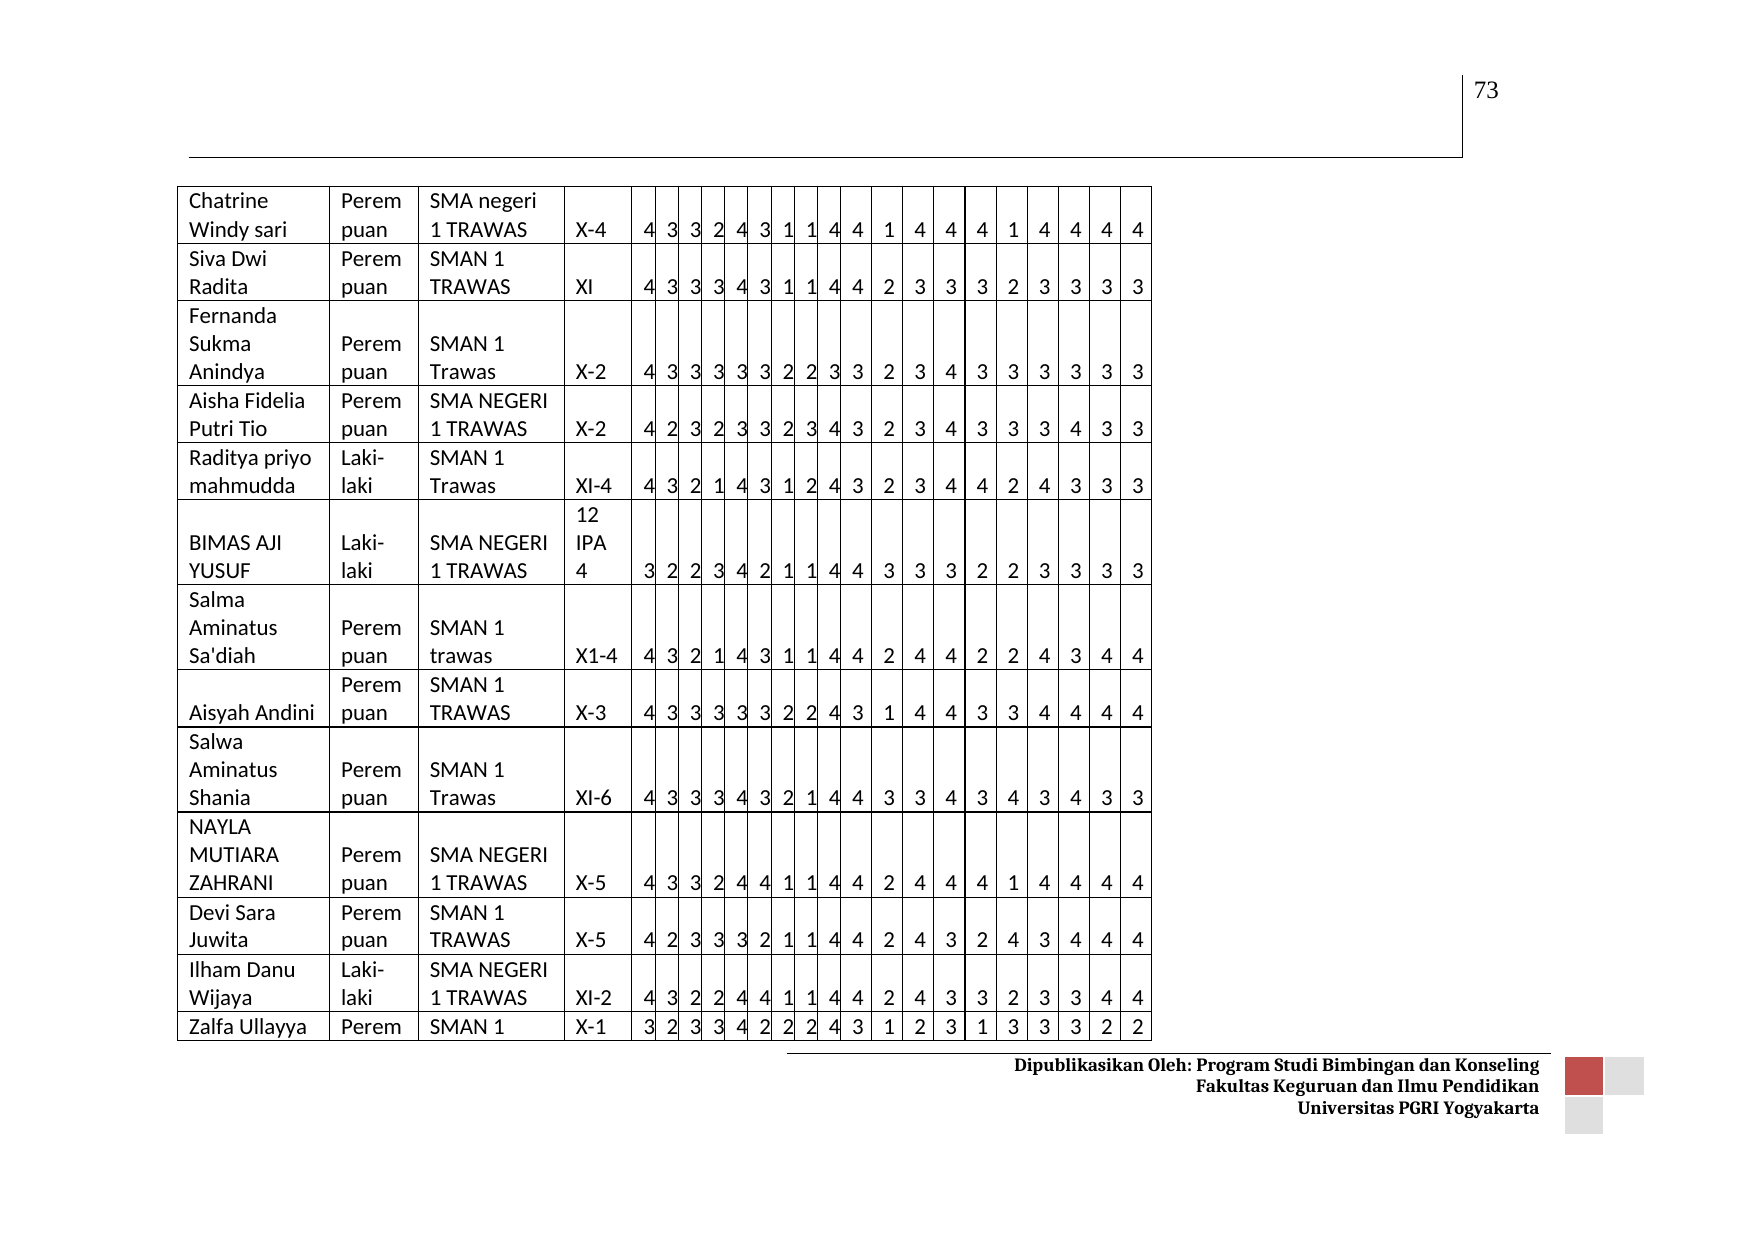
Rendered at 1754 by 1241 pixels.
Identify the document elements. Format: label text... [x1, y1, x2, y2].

table_cell 3 [725, 301, 747, 385]
table_cell 4 [841, 898, 871, 954]
table_cell Aisha Fidelia Putri Tio [178, 386, 329, 442]
table_cell 4 [818, 898, 840, 954]
table_cell X-3 [565, 670, 631, 726]
table_cell 4 [725, 500, 747, 584]
table_cell 3 [1059, 443, 1089, 499]
table_cell 4 [818, 670, 840, 726]
table_cell 4 [903, 955, 933, 1011]
table_cell 3 [656, 670, 678, 726]
table_cell 2 [772, 728, 794, 811]
table_cell 2 [702, 813, 724, 897]
table_cell 4 [1028, 670, 1058, 726]
table_cell 3 [1028, 955, 1058, 1011]
table_cell 3 [1090, 728, 1120, 811]
table_cell 3 [966, 244, 996, 300]
table_cell 3 [1090, 244, 1120, 300]
table_cell X1-4 [565, 585, 631, 669]
table_cell 4 [1121, 187, 1151, 243]
table_cell 4 [632, 244, 655, 300]
table_cell 3 [656, 301, 678, 385]
table_cell 2 [872, 443, 902, 499]
table_cell 3 [679, 728, 701, 811]
table_cell SMAN 1 Trawas [419, 301, 564, 385]
table_cell 4 [966, 443, 996, 499]
table_cell 3 [748, 585, 771, 669]
table_cell 1 [795, 728, 817, 811]
table_cell 1 [795, 500, 817, 584]
table_cell 3 [702, 500, 724, 584]
table_cell 2 [679, 443, 701, 499]
table_cell 2 [795, 443, 817, 499]
table_cell 2 [872, 244, 902, 300]
table_cell 2 [872, 386, 902, 442]
table_cell 3 [966, 670, 996, 726]
table_cell 3 [1090, 443, 1120, 499]
table_cell 4 [903, 898, 933, 954]
table_cell 2 [966, 585, 996, 669]
table_cell 4 [1059, 813, 1089, 897]
table_cell 4 [748, 955, 771, 1011]
table_cell 4 [818, 585, 840, 669]
table_cell 1 [997, 813, 1027, 897]
table_cell SMAN 1 TRAWAS [419, 670, 564, 726]
table_cell 3 [934, 955, 964, 1011]
table_cell 3 [702, 898, 724, 954]
table_cell 3 [818, 301, 840, 385]
table_cell 2 [966, 500, 996, 584]
table_cell 4 [841, 500, 871, 584]
table_cell 2 [702, 386, 724, 442]
table_cell SMA NEGERI 1 TRAWAS [419, 500, 564, 584]
table_cell 4 [997, 728, 1027, 811]
table_cell Salwa Aminatus Shania [178, 728, 329, 811]
table_cell 4 [1121, 670, 1151, 726]
table_cell 1 [772, 898, 794, 954]
table_cell 4 [1059, 728, 1089, 811]
table_cell 2 [772, 670, 794, 726]
table_cell 2 [997, 585, 1027, 669]
table_cell 3 [725, 898, 747, 954]
table_cell 3 [1121, 301, 1151, 385]
table_cell 3 [1121, 244, 1151, 300]
table_cell 2 [679, 500, 701, 584]
table_cell 3 [966, 955, 996, 1011]
table_cell 3 [656, 244, 678, 300]
table_cell SMAN 1 TRAWAS [419, 898, 564, 954]
table_cell SMAN 1 TRAWAS [419, 1012, 564, 1040]
table_cell 4 [1121, 955, 1151, 1011]
table_cell 1 [872, 187, 902, 243]
table_cell 4 [934, 813, 964, 897]
table_cell 3 [903, 301, 933, 385]
table_cell 3 [1059, 955, 1089, 1011]
table_cell 4 [725, 443, 747, 499]
table_cell 4 [818, 500, 840, 584]
table_cell 3 [872, 728, 902, 811]
table_cell XI [565, 244, 631, 300]
table_cell 3 [997, 1012, 1027, 1040]
table_cell Aisyah Andini [178, 670, 329, 726]
table_cell 3 [656, 443, 678, 499]
table_cell 3 [1028, 898, 1058, 954]
table_cell 1 [772, 443, 794, 499]
table_cell 4 [1059, 898, 1089, 954]
table_cell 3 [1028, 500, 1058, 584]
table_cell 4 [966, 187, 996, 243]
table_cell 2 [748, 500, 771, 584]
table_cell 4 [934, 386, 964, 442]
table_cell 2 [679, 585, 701, 669]
table_cell 3 [748, 443, 771, 499]
table_cell 2 [656, 386, 678, 442]
table_cell 3 [748, 187, 771, 243]
table_cell 4 [903, 670, 933, 726]
table_cell 3 [997, 386, 1027, 442]
table_cell 4 [725, 813, 747, 897]
table_cell SMA NEGERI 1 TRAWAS [419, 386, 564, 442]
table_cell 1 [772, 955, 794, 1011]
table_cell 3 [656, 728, 678, 811]
table_cell 3 [702, 728, 724, 811]
table_cell 4 [966, 813, 996, 897]
table_cell 3 [934, 500, 964, 584]
table_cell 2 [702, 187, 724, 243]
table_cell 4 [1028, 443, 1058, 499]
table_cell 1 [795, 813, 817, 897]
table_cell SMAN 1 trawas [419, 585, 564, 669]
table_cell 4 [818, 728, 840, 811]
table_cell 2 [795, 1012, 817, 1040]
table_cell 4 [841, 585, 871, 669]
table_cell 1 [772, 187, 794, 243]
table_cell X-5 [565, 898, 631, 954]
table_cell 3 [1028, 386, 1058, 442]
table_cell 4 [1090, 585, 1120, 669]
table_cell 3 [748, 386, 771, 442]
table_cell Devi Sara Juwita [178, 898, 329, 954]
table_cell 4 [997, 898, 1027, 954]
table_cell 2 [997, 955, 1027, 1011]
table_cell 3 [934, 244, 964, 300]
table_cell 4 [818, 1012, 840, 1040]
table_cell 1 [795, 585, 817, 669]
table_cell 3 [725, 670, 747, 726]
table_cell 4 [818, 386, 840, 442]
table_cell 3 [748, 244, 771, 300]
table_cell 4 [1121, 898, 1151, 954]
table_cell Perempuan [330, 301, 418, 385]
table_cell 1 [966, 1012, 996, 1040]
table_cell XI-2 [565, 955, 631, 1011]
table_cell 3 [934, 1012, 964, 1040]
table_cell 4 [934, 187, 964, 243]
table_cell X-2 [565, 386, 631, 442]
table_cell 3 [997, 670, 1027, 726]
table_cell 3 [679, 898, 701, 954]
table_cell 3 [1059, 585, 1089, 669]
table_cell 1 [772, 244, 794, 300]
table_cell 4 [818, 443, 840, 499]
table_cell 4 [841, 728, 871, 811]
table_cell 4 [934, 443, 964, 499]
table_cell 4 [632, 585, 655, 669]
table_cell 4 [632, 670, 655, 726]
table_cell X-4 [565, 187, 631, 243]
table_cell 2 [656, 1012, 678, 1040]
table_cell 4 [1028, 813, 1058, 897]
table_cell 3 [679, 1012, 701, 1040]
table_cell 2 [997, 500, 1027, 584]
table_cell 1 [872, 1012, 902, 1040]
table_cell 2 [748, 1012, 771, 1040]
table_cell 4 [934, 670, 964, 726]
table_cell 3 [679, 187, 701, 243]
table_cell 1 [772, 585, 794, 669]
table_cell 4 [632, 728, 655, 811]
table_cell 4 [841, 244, 871, 300]
table_cell 4 [1090, 813, 1120, 897]
table_cell 4 [725, 244, 747, 300]
table_cell 4 [1028, 585, 1058, 669]
table_cell 3 [702, 1012, 724, 1040]
table_cell 3 [966, 386, 996, 442]
table_cell 2 [872, 301, 902, 385]
table_cell 4 [1090, 955, 1120, 1011]
table_cell 2 [872, 813, 902, 897]
table_cell Perempuan [330, 386, 418, 442]
table_cell XI-6 [565, 728, 631, 811]
table_cell SMA NEGERI 1 TRAWAS [419, 955, 564, 1011]
table_cell 3 [934, 898, 964, 954]
table_cell Perempuan [330, 898, 418, 954]
table_cell Ilham Danu Wijaya [178, 955, 329, 1011]
table_cell 2 [772, 1012, 794, 1040]
table_cell Laki-laki [330, 955, 418, 1011]
table_cell 3 [1059, 1012, 1089, 1040]
table_cell 2 [872, 898, 902, 954]
table_cell 3 [1121, 443, 1151, 499]
table_cell 1 [772, 500, 794, 584]
table_cell 3 [841, 301, 871, 385]
table_cell 3 [679, 386, 701, 442]
table_cell 3 [656, 813, 678, 897]
table_cell BIMAS AJI YUSUF [178, 500, 329, 584]
table_cell 4 [632, 813, 655, 897]
table_cell 3 [1090, 386, 1120, 442]
table_cell 3 [725, 386, 747, 442]
table_cell 4 [748, 813, 771, 897]
table_cell 3 [1028, 1012, 1058, 1040]
table_cell 3 [1059, 301, 1089, 385]
table_cell 4 [1059, 670, 1089, 726]
table_cell 4 [632, 955, 655, 1011]
table_cell 4 [903, 585, 933, 669]
table_cell 3 [997, 301, 1027, 385]
table_cell 3 [656, 585, 678, 669]
table_cell 3 [1028, 244, 1058, 300]
table_cell 3 [795, 386, 817, 442]
table_cell 4 [1059, 386, 1089, 442]
table_cell 3 [1059, 500, 1089, 584]
table_cell 1 [702, 443, 724, 499]
table_cell 3 [903, 244, 933, 300]
table_cell 3 [702, 301, 724, 385]
table_cell 1 [795, 187, 817, 243]
table_cell 3 [1090, 500, 1120, 584]
table_cell 3 [903, 443, 933, 499]
table_cell 4 [725, 585, 747, 669]
table_cell 4 [1090, 187, 1120, 243]
table_cell 3 [903, 500, 933, 584]
table_cell 3 [966, 728, 996, 811]
table_cell 3 [1028, 728, 1058, 811]
table_cell 2 [772, 301, 794, 385]
table_cell 4 [632, 386, 655, 442]
table_cell 3 [841, 443, 871, 499]
table_cell 4 [841, 955, 871, 1011]
table_cell SMAN 1 Trawas [419, 728, 564, 811]
table_cell 2 [656, 500, 678, 584]
table_cell 4 [903, 813, 933, 897]
table_cell 4 [1059, 187, 1089, 243]
table_cell Siva Dwi Radita [178, 244, 329, 300]
table_cell 4 [725, 728, 747, 811]
table_cell 4 [632, 187, 655, 243]
table_cell Perempuan [330, 813, 418, 897]
table_cell 3 [1121, 728, 1151, 811]
table_cell 2 [1090, 1012, 1120, 1040]
table_cell 4 [818, 955, 840, 1011]
table_cell 3 [903, 728, 933, 811]
table_cell NAYLA MUTIARA ZAHRANI [178, 813, 329, 897]
table_cell 4 [841, 813, 871, 897]
table_cell SMA negeri 1 TRAWAS [419, 187, 564, 243]
table_cell 3 [903, 386, 933, 442]
table_cell 4 [632, 898, 655, 954]
table_cell 1 [872, 670, 902, 726]
table_cell Perempuan [330, 728, 418, 811]
table_cell SMA NEGERI 1 TRAWAS [419, 813, 564, 897]
table_cell 4 [934, 585, 964, 669]
table_cell 3 [1059, 244, 1089, 300]
table_cell 2 [772, 386, 794, 442]
table_cell 4 [818, 813, 840, 897]
table_cell X-1 [565, 1012, 631, 1040]
table_cell 2 [872, 585, 902, 669]
table_cell Perempuan [330, 244, 418, 300]
table_cell 3 [679, 301, 701, 385]
table_cell 4 [841, 187, 871, 243]
table_cell 3 [1028, 301, 1058, 385]
table_cell 4 [632, 301, 655, 385]
table_cell 1 [795, 955, 817, 1011]
table_cell 2 [748, 898, 771, 954]
table_cell 1 [772, 813, 794, 897]
table_cell 1 [702, 585, 724, 669]
table_cell 3 [656, 955, 678, 1011]
table_cell 2 [966, 898, 996, 954]
table_cell 3 [679, 670, 701, 726]
table_cell Laki-laki [330, 500, 418, 584]
table_cell 3 [872, 500, 902, 584]
table_cell 4 [725, 1012, 747, 1040]
table_cell 4 [1121, 585, 1151, 669]
table_cell 3 [1090, 301, 1120, 385]
table_cell 3 [679, 813, 701, 897]
table_cell 1 [795, 244, 817, 300]
table_cell 4 [632, 443, 655, 499]
table_cell 4 [818, 187, 840, 243]
table_cell X-5 [565, 813, 631, 897]
table_cell 3 [702, 244, 724, 300]
table_cell 4 [1121, 813, 1151, 897]
table_cell 3 [1121, 500, 1151, 584]
table_cell XI-4 [565, 443, 631, 499]
table_cell 3 [748, 728, 771, 811]
table_cell 2 [795, 670, 817, 726]
table_cell SMAN 1 Trawas [419, 443, 564, 499]
table_cell Salma Aminatus Sa'diah [178, 585, 329, 669]
table_cell 3 [1121, 386, 1151, 442]
table_cell 4 [725, 955, 747, 1011]
table_cell 4 [1028, 187, 1058, 243]
table_cell 3 [841, 386, 871, 442]
table_cell Perempuan [330, 1012, 418, 1040]
table_cell 3 [841, 1012, 871, 1040]
table_cell 12 IPA 4 [565, 500, 631, 584]
table_cell Fernanda Sukma Anindya [178, 301, 329, 385]
table_cell 4 [1090, 670, 1120, 726]
table_cell Perempuan [330, 187, 418, 243]
table_cell Laki-laki [330, 443, 418, 499]
table_cell Perempuan [330, 585, 418, 669]
table_cell 2 [1121, 1012, 1151, 1040]
table_cell 1 [795, 898, 817, 954]
table_cell SMAN 1 TRAWAS [419, 244, 564, 300]
table_cell 3 [632, 1012, 655, 1040]
table_cell 4 [934, 728, 964, 811]
table_cell Zalfa Ullayya S. [178, 1012, 329, 1040]
table_cell 3 [748, 670, 771, 726]
table_cell 4 [725, 187, 747, 243]
table_cell 3 [748, 301, 771, 385]
table_cell Chatrine Windy sari [178, 187, 329, 243]
table_cell 2 [679, 955, 701, 1011]
table_cell 3 [679, 244, 701, 300]
table_cell 2 [795, 301, 817, 385]
table_cell 2 [656, 898, 678, 954]
table_cell X-2 [565, 301, 631, 385]
table_cell 2 [997, 443, 1027, 499]
table_cell 2 [872, 955, 902, 1011]
table_cell 3 [966, 301, 996, 385]
table_cell Raditya priyo mahmudda [178, 443, 329, 499]
table_cell 4 [818, 244, 840, 300]
table_cell 3 [841, 670, 871, 726]
table_cell 1 [997, 187, 1027, 243]
table_cell 4 [934, 301, 964, 385]
table_cell 2 [702, 955, 724, 1011]
table_cell 3 [632, 500, 655, 584]
table_cell Perempuan [330, 670, 418, 726]
table_cell 3 [656, 187, 678, 243]
table_cell 4 [1090, 898, 1120, 954]
table_cell 2 [997, 244, 1027, 300]
table_cell 3 [702, 670, 724, 726]
table_cell 2 [903, 1012, 933, 1040]
table_cell 4 [903, 187, 933, 243]
